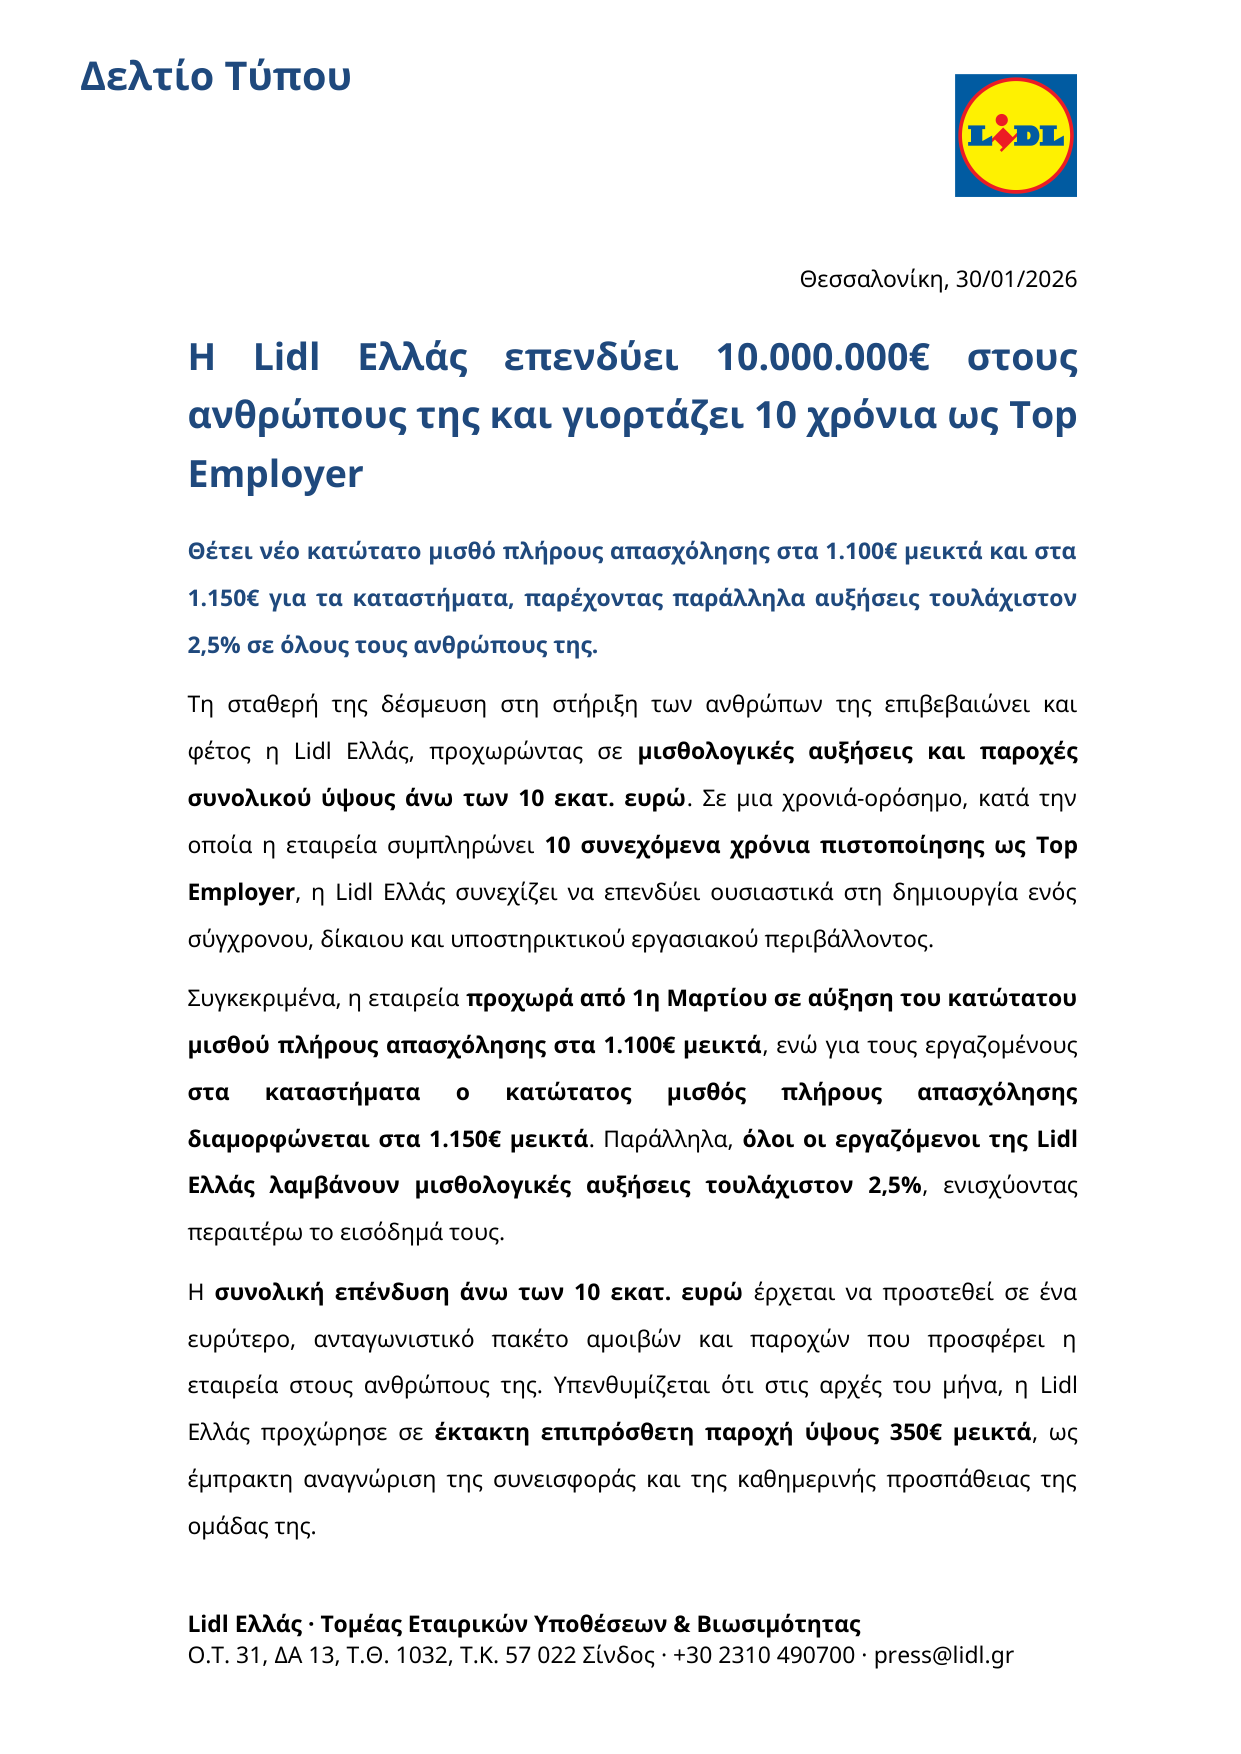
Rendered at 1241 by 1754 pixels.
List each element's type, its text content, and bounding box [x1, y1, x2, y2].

text Θέτει νέο κατώτατο μισθό πλήρους απασχόλησης στα 1.100€ μεικτά και στα 1.150€ για τα καταστήματα, παρέχοντας παράλληλα αυξήσεις τουλάχιστον 2,5% σε όλους τους ανθρώπους της. [187, 535, 1078, 660]
text Τη σταθερή της δέσμευση στη στήριξη των ανθρώπων της επιβεβαιώνει και φέτος η Lidl Ελλάς, προχωρώντας σε μισθολογικές αυξήσεις και παροχές συνολικού ύψους άνω των 10 εκατ. ευρώ. Σε μια χρονιά-ορόσημο, κατά την οποία η εταιρεία συμπληρώνει 10 συνεχόμενα χρόνια πιστοποίησης ως Top Employer, η Lidl Ελλάς συνεχίζει να επενδύει ουσιαστικά στη δημιουργία ενός σύγχρονου, δίκαιου και υποστηρικτικού εργασιακού περιβάλλοντος. [187, 688, 1078, 954]
picture [954, 73, 1078, 198]
text Συγκεκριμένα, η εταιρεία προχωρά από 1η Μαρτίου σε αύξηση του κατώτατου μισθού πλήρους απασχόλησης στα 1.100€ μεικτά, ενώ για τους εργαζομένους στα καταστήματα ο κατώτατος μισθός πλήρους απασχόλησης διαμορφώνεται στα 1.150€ μεικτά. Παράλληλα, όλοι οι εργαζόμενοι της Lidl Ελλάς λαμβάνουν μισθολογικές αυξήσεις τουλάχιστον 2,5%, ενισχύοντας περαιτέρω το εισόδημά τους. [187, 982, 1078, 1247]
text Η συνολική επένδυση άνω των 10 εκατ. ευρώ έρχεται να προστεθεί σε ένα ευρύτερο, ανταγωνιστικό πακέτο αμοιβών και παροχών που προσφέρει η εταιρεία στους ανθρώπους της. Υπενθυμίζεται ότι στις αρχές του μήνα, η Lidl Ελλάς προχώρησε σε έκτακτη επιπρόσθετη παροχή ύψους 350€ μεικτά, ως έμπρακτη αναγνώριση της συνεισφοράς και της καθημερινής προσπάθειας της ομάδας της. [187, 1276, 1078, 1541]
text Θεσσαλονίκη, 30/01/2026 [187, 263, 1078, 294]
text Η Lidl Ελλάς επενδύει 10.000.000€ στους ανθρώπους της και γιορτάζει 10 χρόνια ως Top Employer [187, 330, 1078, 498]
